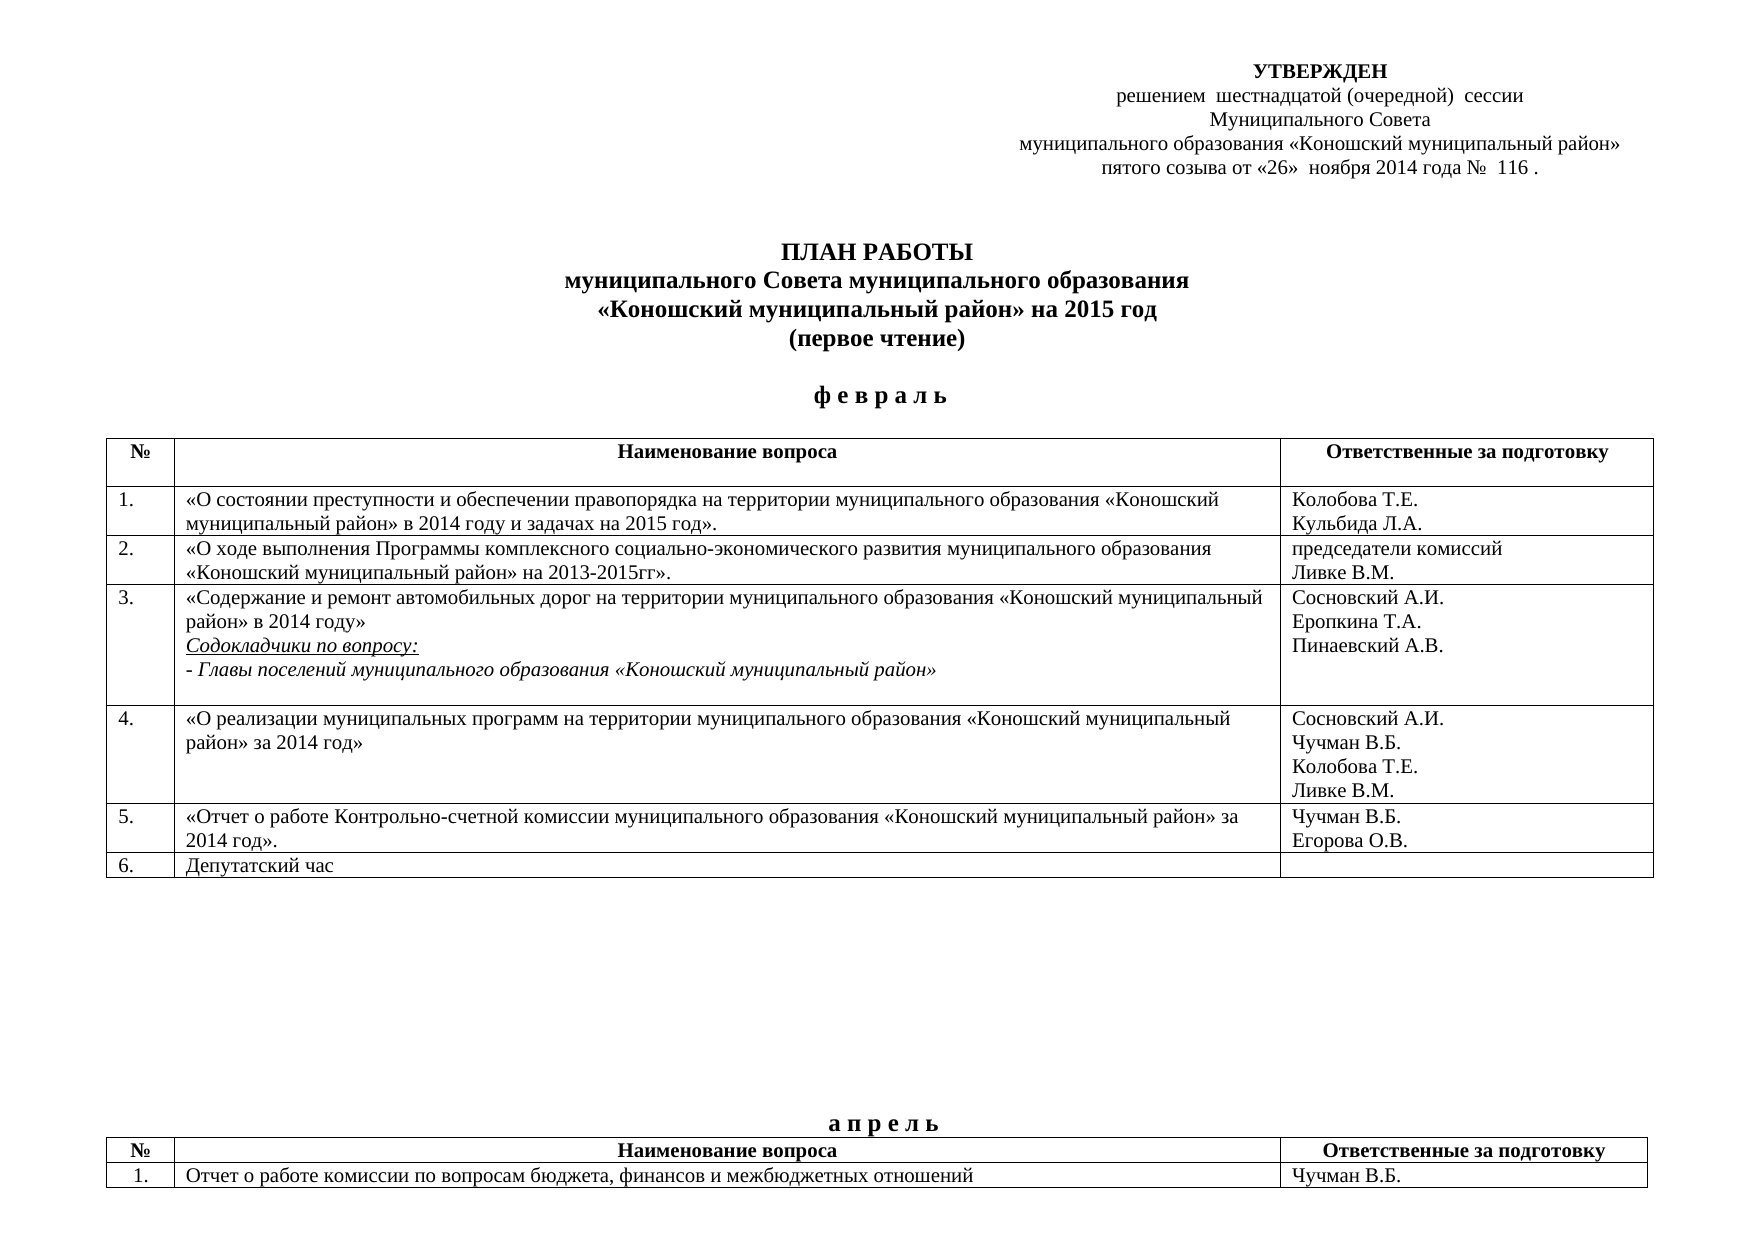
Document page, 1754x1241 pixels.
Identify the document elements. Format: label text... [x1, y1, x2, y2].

table_cell 4. [107, 706, 174, 802]
table_header Ответственные за подготовку [1281, 439, 1653, 486]
table_cell 3. [107, 585, 174, 705]
text «Коношский муниципальный район» на 2015 год [118, 294, 1636, 323]
text муниципального Совета муниципального образования [118, 266, 1636, 294]
table_header Наименование вопроса [175, 439, 1280, 486]
table_cell 2. [107, 536, 174, 584]
text УТВЕРЖДЕН [1003, 59, 1636, 83]
table_header № [107, 439, 174, 486]
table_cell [1281, 1163, 1647, 1187]
table_cell 1. [107, 1163, 174, 1187]
text ПЛАН РАБОТЫ [118, 237, 1636, 266]
table_cell [1281, 853, 1653, 877]
table_cell 1. [107, 487, 174, 535]
table_cell председатели комиссий Ливке В.М. [1281, 536, 1653, 584]
table_cell Колобова Т.Е. Кульбида Л.А. [1281, 487, 1653, 535]
table_cell Сосновский А.И. Еропкина Т.А. Пинаевский А.В. [1281, 585, 1653, 705]
text ф е в р а л ь [118, 381, 1636, 409]
text муниципального образования «Коношский муниципальный район» [1003, 131, 1636, 155]
text (первое чтение) [118, 323, 1636, 352]
table_cell «О состоянии преступности и обеспечении правопорядка на территории муниципального образования «Коношский муниципальный район» в 2014 году и задачах на 2015 год». [175, 487, 1280, 535]
table_cell 5. [107, 804, 174, 852]
table_header Наименование вопроса [175, 1138, 1280, 1162]
table_header № [107, 1138, 174, 1162]
text пятого созыва от «26» ноября 2014 года № 116 . [1003, 155, 1636, 179]
table_cell «Содержание и ремонт автомобильных дорог на территории муниципального образования «Коношский муниципальный район» в 2014 году» Содокладчики по вопросу: - Главы поселений муниципального образования «Коношский муниципальный район» [175, 585, 1280, 705]
text апрель [118, 1108, 1636, 1137]
text Муниципального Совета [1003, 107, 1636, 131]
table_cell «О ходе выполнения Программы комплексного социально-экономического развития муниципального образования «Коношский муниципальный район» на 2013-2015гг». [175, 536, 1280, 584]
table_cell Депутатский час [175, 853, 1280, 877]
table_cell Сосновский А.И. Чучман В.Б. Колобова Т.Е. Ливке В.М. [1281, 706, 1653, 802]
table_cell Чучман В.Б. Егорова О.В. [1281, 804, 1653, 852]
text решением шестнадцатой (очередной) сессии [1003, 83, 1636, 107]
table_cell 6. [107, 853, 174, 877]
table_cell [175, 1163, 1280, 1187]
table_cell «О реализации муниципальных программ на территории муниципального образования «Коношский муниципальный район» за 2014 год» [175, 706, 1280, 802]
table_cell «Отчет о работе Контрольно-счетной комиссии муниципального образования «Коношский муниципальный район» за 2014 год». [175, 804, 1280, 852]
table_header Ответственные за подготовку [1281, 1138, 1647, 1162]
